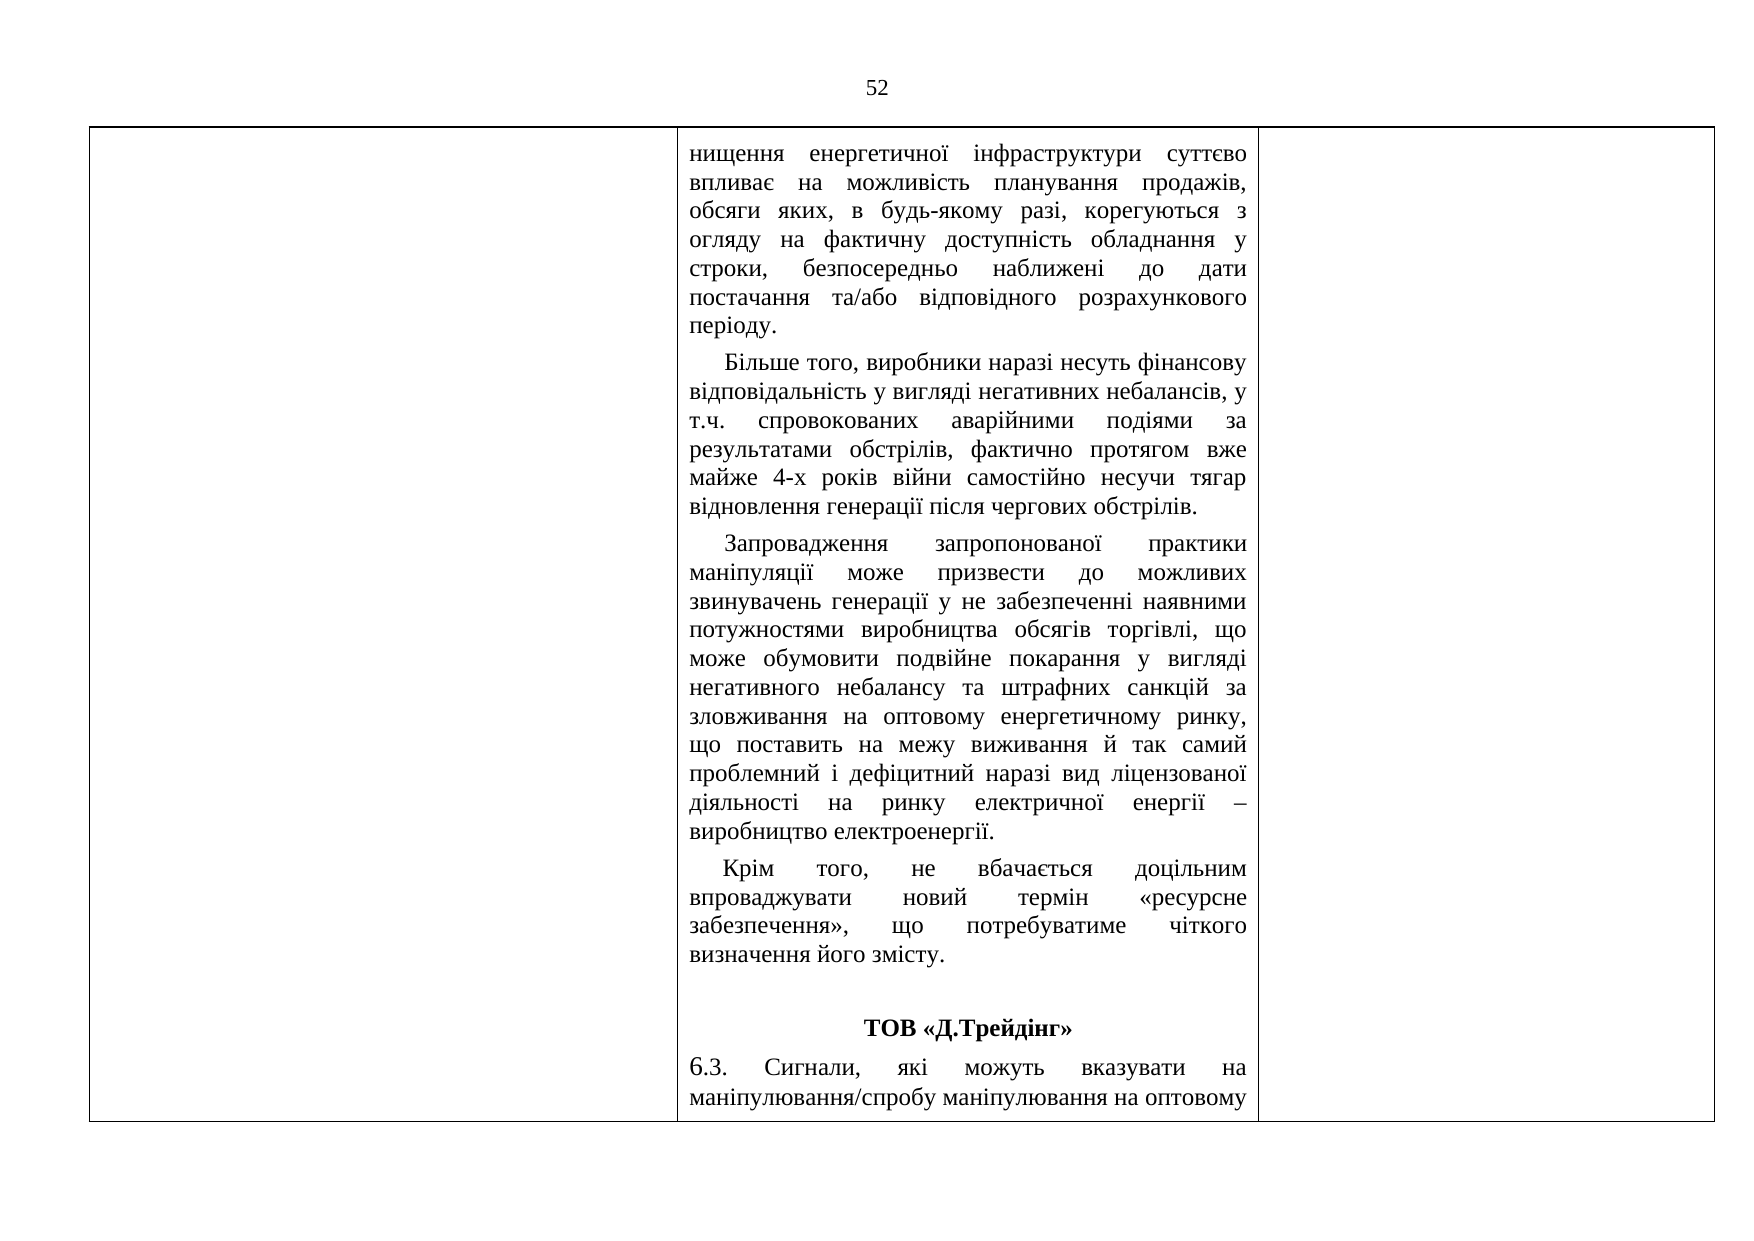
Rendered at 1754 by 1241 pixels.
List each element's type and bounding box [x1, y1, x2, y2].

table_cell [1259, 128, 1714, 1121]
table_cell [678, 128, 1258, 1121]
table_cell [90, 128, 677, 1121]
